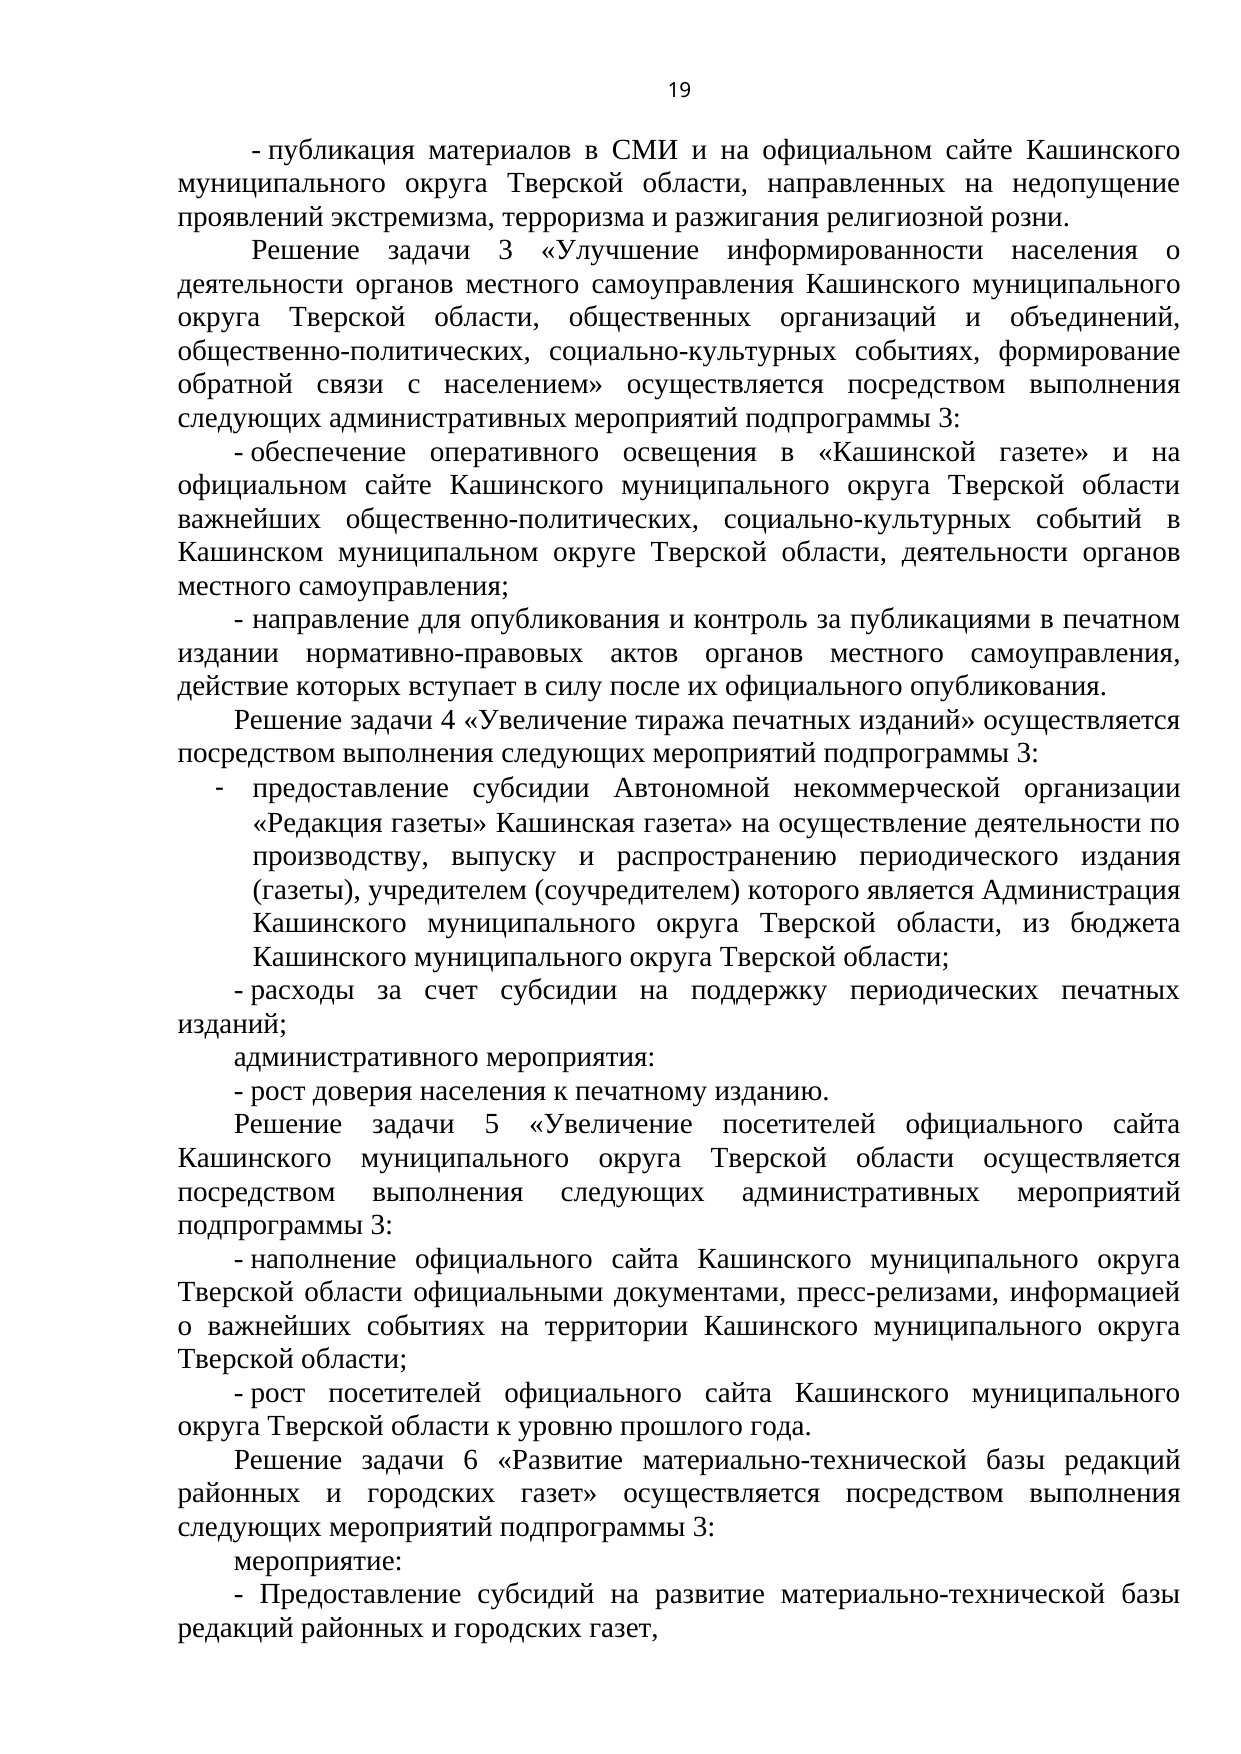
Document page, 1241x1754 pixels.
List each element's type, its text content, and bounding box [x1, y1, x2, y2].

text - рост доверия населения к печатному изданию. [177, 1073, 1181, 1107]
text мероприятие: [177, 1543, 1181, 1576]
text Решение задачи 4 «Увеличение тиража печатных изданий» осуществляется посредством выполнения следующих мероприятий подпрограммы 3: [177, 702, 1181, 769]
list предоставление субсидии Автономной некоммерческой организации «Редакция газеты» Кашинская газета» на осуществление деятельности по производству, выпуску и распространению периодического издания (газеты), учредителем (соучредителем) которого является Администрация Кашинского муниципального округа Тверской области, из бюджета Кашинского муниципального округа Тверской области; [215, 769, 1181, 972]
text - публикация материалов в СМИ и на официальном сайте Кашинского муниципального округа Тверской области, направленных на недопущение проявлений экстремизма, терроризма и разжигания религиозной розни. [177, 132, 1181, 232]
text Решение задачи 5 «Увеличение посетителей официального сайта Кашинского муниципального округа Тверской области осуществляется посредством выполнения следующих административных мероприятий подпрограммы 3: [177, 1107, 1181, 1241]
text - рост посетителей официального сайта Кашинского муниципального округа Тверской области к уровню прошлого года. [177, 1375, 1181, 1442]
text - расходы за счет субсидии на поддержку периодических печатных изданий; [177, 972, 1181, 1039]
text Решение задачи 3 «Улучшение информированности населения о деятельности органов местного самоуправления Кашинского муниципального округа Тверской области, общественных организаций и объединений, общественно-политических, социально-культурных событиях, формирование обратной связи с населением» осуществляется посредством выполнения следующих административных мероприятий подпрограммы 3: [177, 232, 1181, 434]
text Решение задачи 6 «Развитие материально-технической базы редакций районных и городских газет» осуществляется посредством выполнения следующих мероприятий подпрограммы 3: [177, 1442, 1181, 1543]
text - обеспечение оперативного освещения в «Кашинской газете» и на официальном сайте Кашинского муниципального округа Тверской области важнейших общественно-политических, социально-культурных событий в Кашинском муниципальном округе Тверской области, деятельности органов местного самоуправления; [177, 434, 1181, 601]
text - направление для опубликования и контроль за публикациями в печатном издании нормативно-правовых актов органов местного самоуправления, действие которых вступает в силу после их официального опубликования. [177, 601, 1181, 702]
text административного мероприятия: [177, 1039, 1181, 1073]
text - наполнение официального сайта Кашинского муниципального округа Тверской области официальными документами, пресс-релизами, информацией о важнейших событиях на территории Кашинского муниципального округа Тверской области; [177, 1241, 1181, 1375]
text - Предоставление субсидий на развитие материально-технической базы редакций районных и городских газет, [177, 1576, 1181, 1643]
